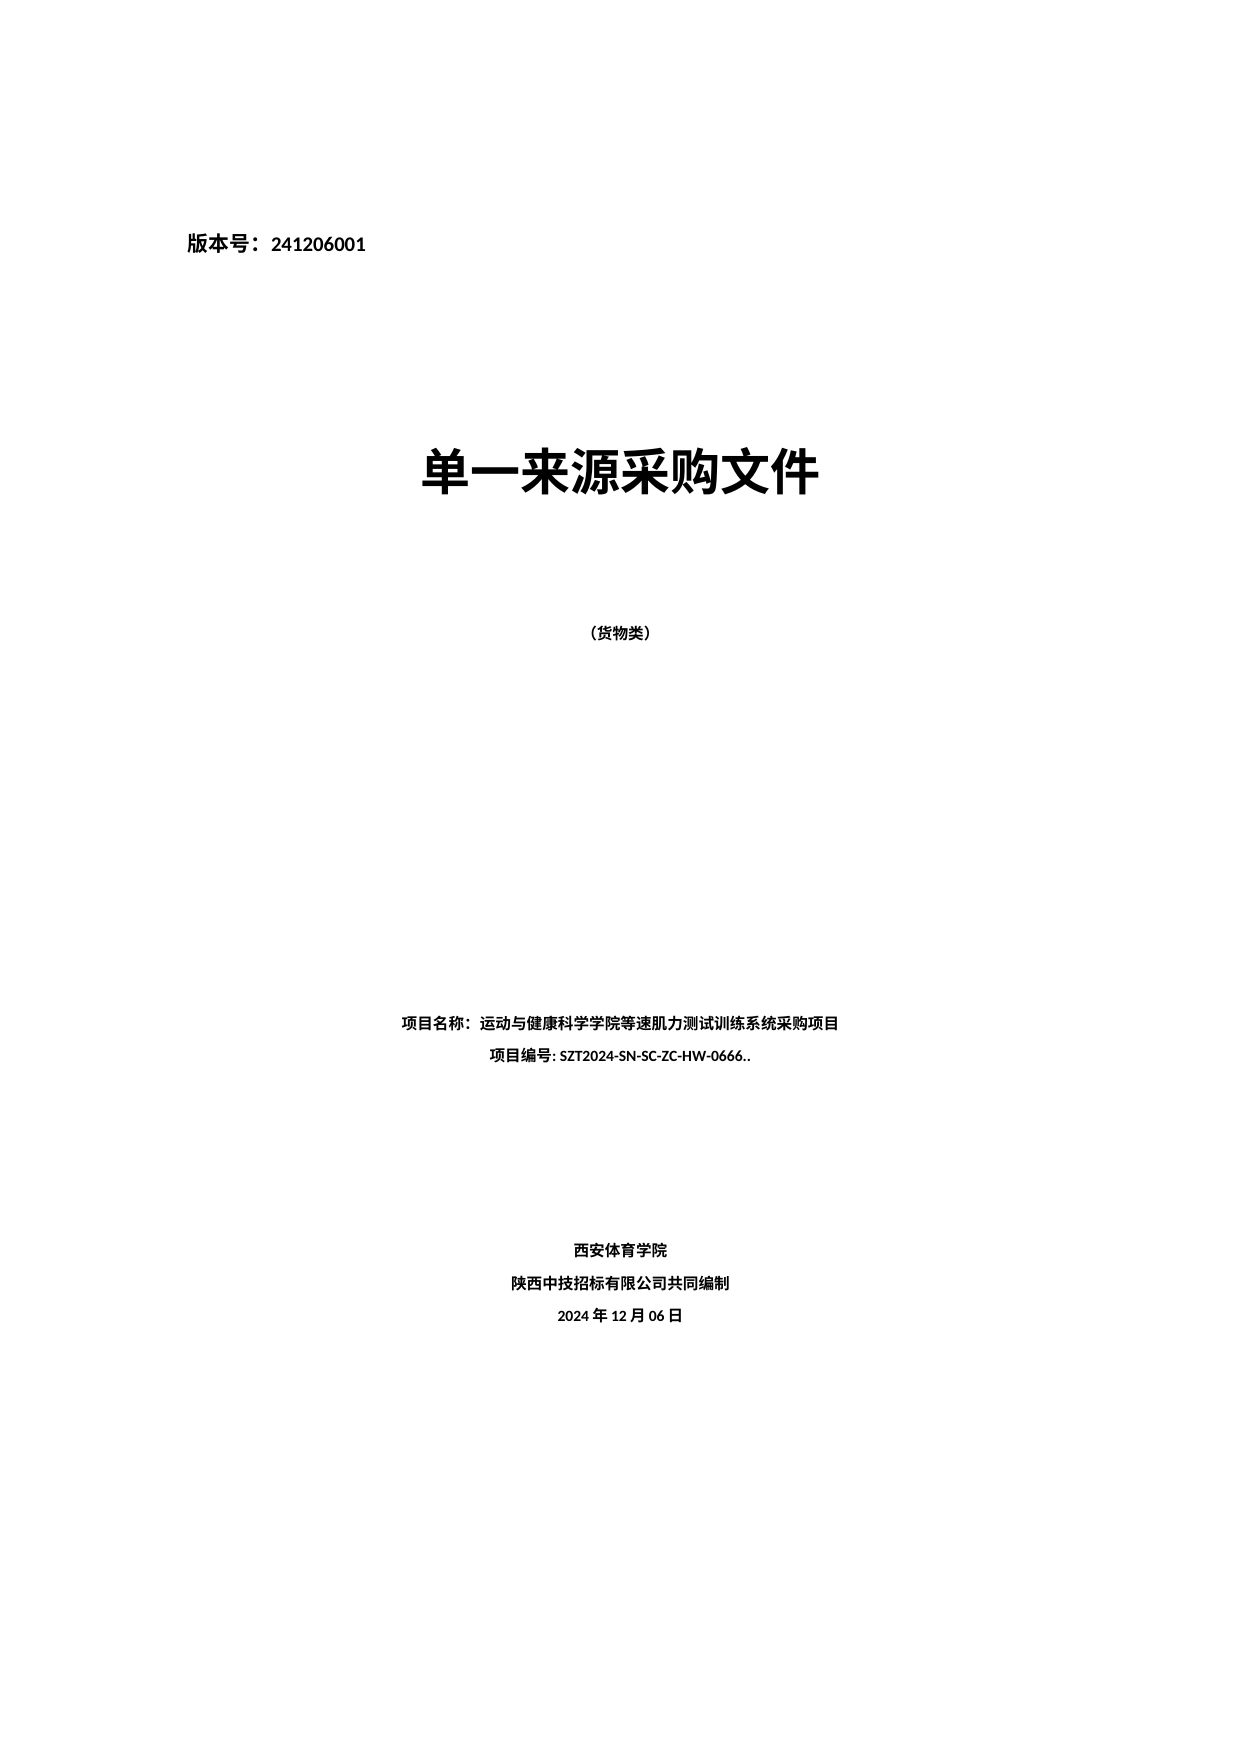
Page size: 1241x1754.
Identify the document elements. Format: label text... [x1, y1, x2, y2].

text 西安体育学院 [187, 1234, 1053, 1267]
text 项目编号: SZT2024-SN-SC-ZC-HW-0666.. [187, 1039, 1053, 1234]
text 陕西中技招标有限公司共同编制 [187, 1267, 1053, 1299]
text 单一来源采购文件 [187, 422, 1053, 617]
text 2024年12月06日 [187, 1299, 1053, 1332]
text 版本号：241206001 [187, 227, 1053, 422]
text （货物类） [187, 617, 1053, 1007]
text 项目名称：运动与健康科学学院等速肌力测试训练系统采购项目 [187, 1007, 1053, 1039]
